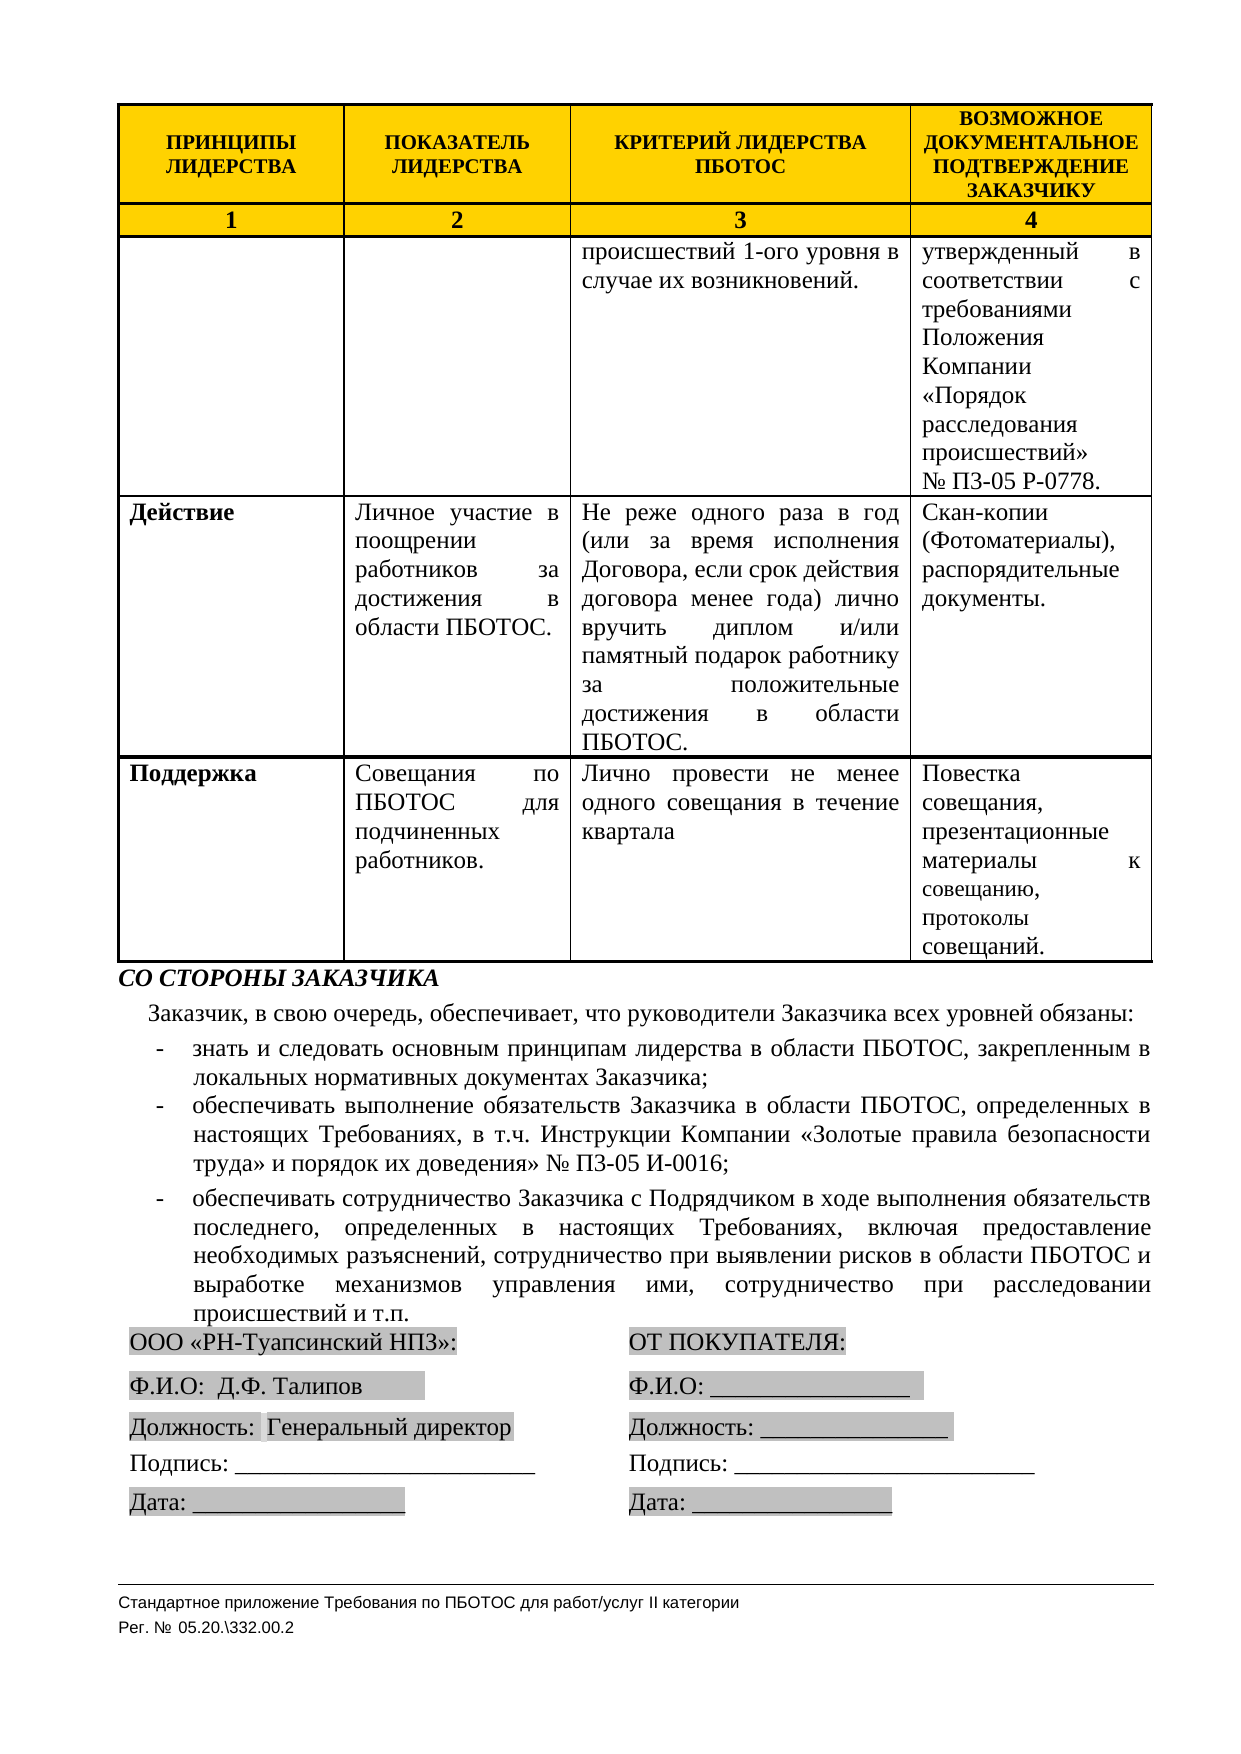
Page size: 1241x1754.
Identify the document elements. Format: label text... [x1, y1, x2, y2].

table_cell Повестка совещания, презентационные материалы к совещанию, протоколы совещаний. [911, 759, 1151, 960]
table_cell Ф.И.О: Д.Ф. Талипов [118, 1371, 617, 1412]
table_cell 3 [571, 205, 910, 235]
table_cell Не реже одного раза в год (или за время исполнения Договора, если срок действия договора менее года) лично вручить диплом и/или памятный подарок работнику за положительные достижения в области ПБОТОС. [571, 497, 910, 755]
table_header ОТ ПОКУПАТЕЛЯ: [618, 1327, 1147, 1371]
list обеспечивать сотрудничество Заказчика с Подрядчиком в ходе выполнения обязательств последнего, определенных в настоящих Требованиях, включая предоставление необходимых разъяснений, сотрудничество при выявлении рисков в области ПБОТОС и выработке механизмов управления ими, сотрудничество при расследовании происшествий и т.п. [156, 1183, 1152, 1327]
table_cell 2 [345, 205, 570, 235]
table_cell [571, 238, 910, 495]
list знать и следовать основным принципам лидерства в области ПБОТОС, закрепленным в локальных нормативных документах Заказчика; [156, 1033, 1152, 1090]
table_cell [345, 238, 570, 495]
table_cell Ф.И.О: ________________ [618, 1371, 1147, 1412]
table_cell Поддержка [120, 759, 343, 960]
table_header возможное ДоКУМЕНТАЛЬНОЕ ПОДТВЕРЖДЕНИЕ Заказчику [911, 106, 1151, 202]
table_cell Должность: Генеральный директор [118, 1412, 617, 1448]
table_cell Дата: _________________ [118, 1487, 617, 1567]
table_cell Подпись: ________________________ [118, 1448, 617, 1487]
table_header ООО «РН-Туапсинский НПЗ»: [118, 1327, 617, 1371]
table_cell Дата: ________________ [618, 1487, 1147, 1567]
table_cell Лично провести не менее одного совещания в течение квартала [571, 759, 910, 960]
table_cell Действие [120, 497, 343, 755]
table_header Критерий лидерства ПБОТОС [571, 106, 910, 202]
table_cell Должность: _______________ [618, 1412, 1147, 1448]
table_cell 1 [120, 205, 343, 235]
text Заказчик, в свою очередь, обеспечивает, что руководители Заказчика всех уровней обязаны: [118, 998, 1152, 1027]
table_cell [911, 238, 1151, 495]
table_cell Совещания по ПБОТОС для подчиненных работников. [345, 759, 570, 960]
table_cell Подпись: ________________________ [618, 1448, 1147, 1487]
text СО СТОРОНЫ ЗАКАЗЧИКА [118, 963, 1152, 992]
table_cell Личное участие в поощрении работников за достижения в области ПБОТОС. [345, 497, 570, 755]
list обеспечивать выполнение обязательств Заказчика в области ПБОТОС, определенных в настоящих Требованиях, в т.ч. Инструкции Компании «Золотые правила безопасности труда» и порядок их доведения» № П3-05 И-0016; [156, 1090, 1152, 1177]
table_cell Скан-копии (Фотоматериалы), распорядительные документы. [911, 497, 1151, 755]
table_header Показатель лидерства [345, 106, 570, 202]
table_header Принципы лидерства [120, 106, 343, 202]
table_cell 4 [911, 205, 1151, 235]
